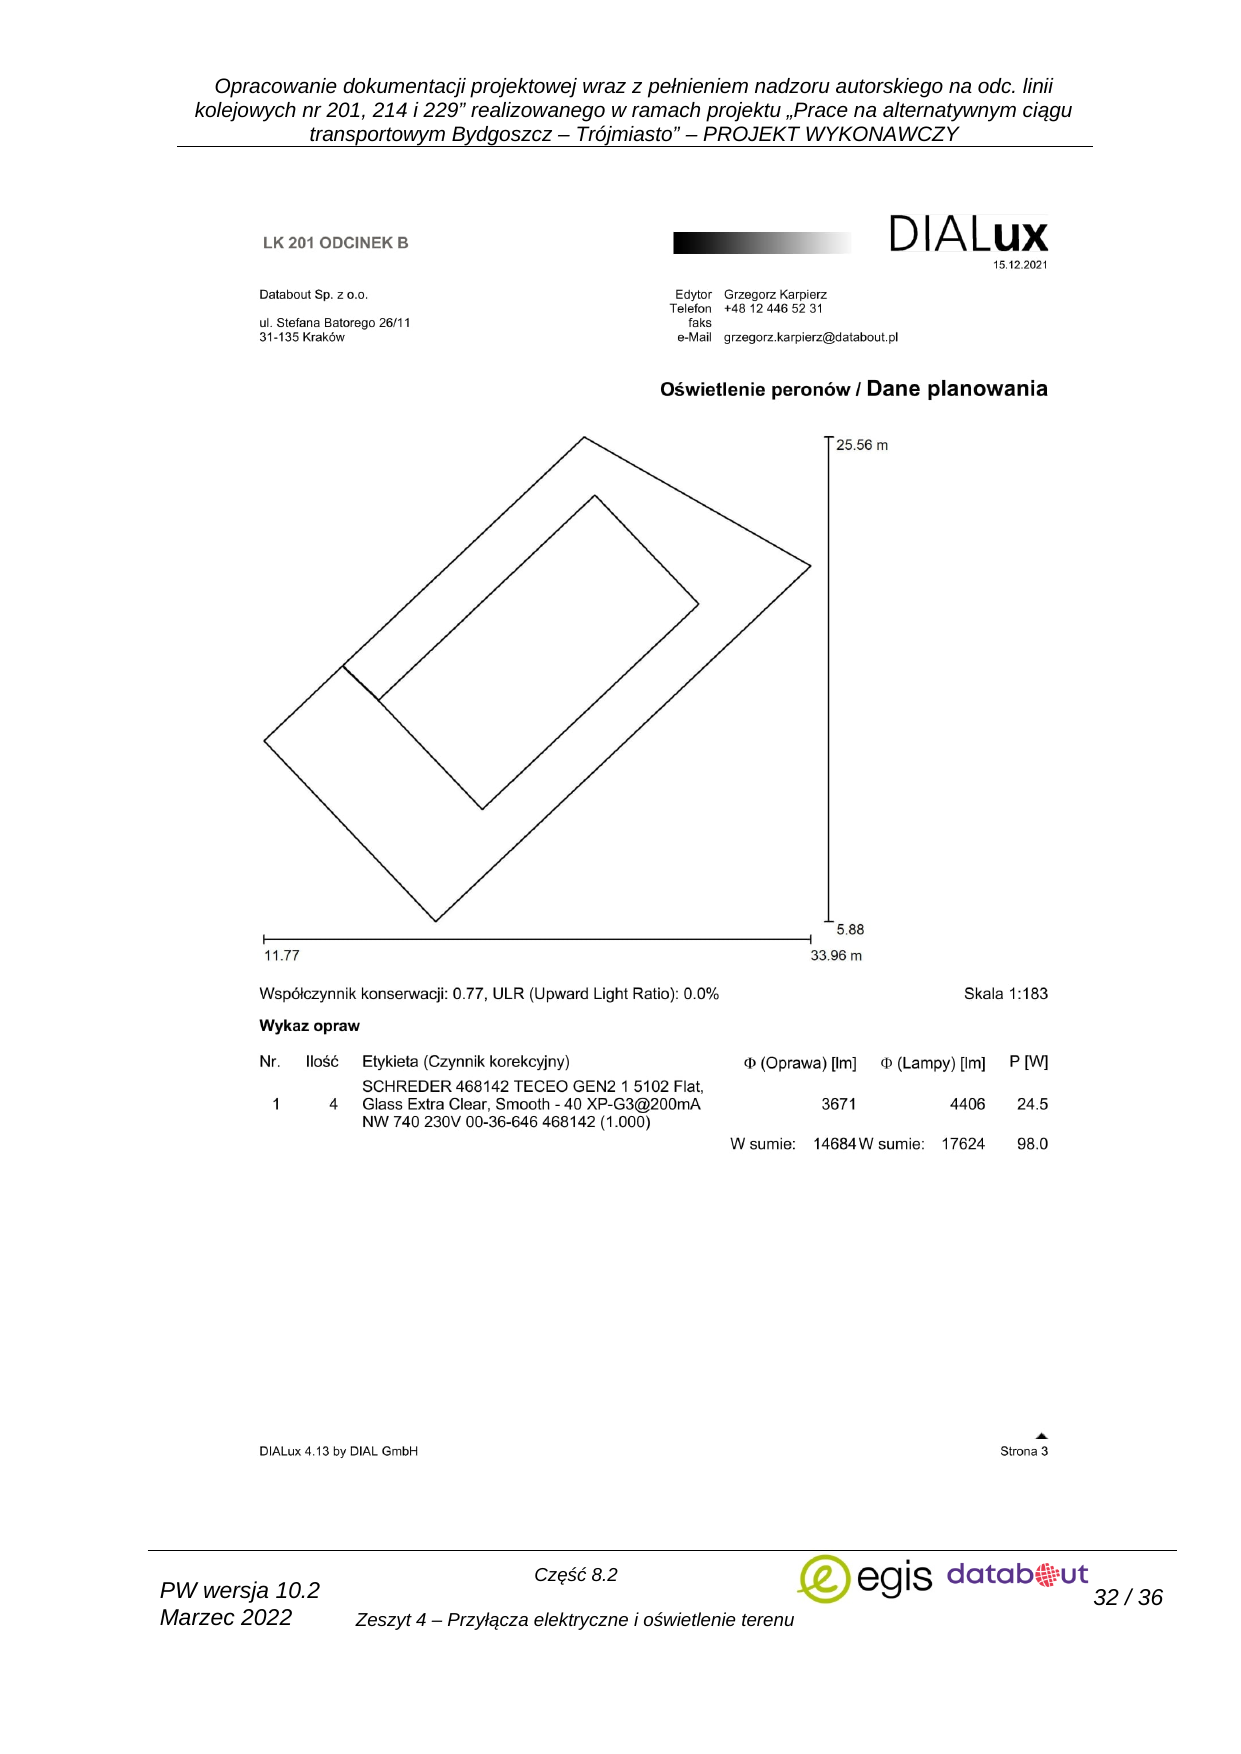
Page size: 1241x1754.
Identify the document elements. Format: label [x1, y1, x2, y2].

picture [147, 170, 1093, 1507]
picture [787, 1551, 1102, 1610]
